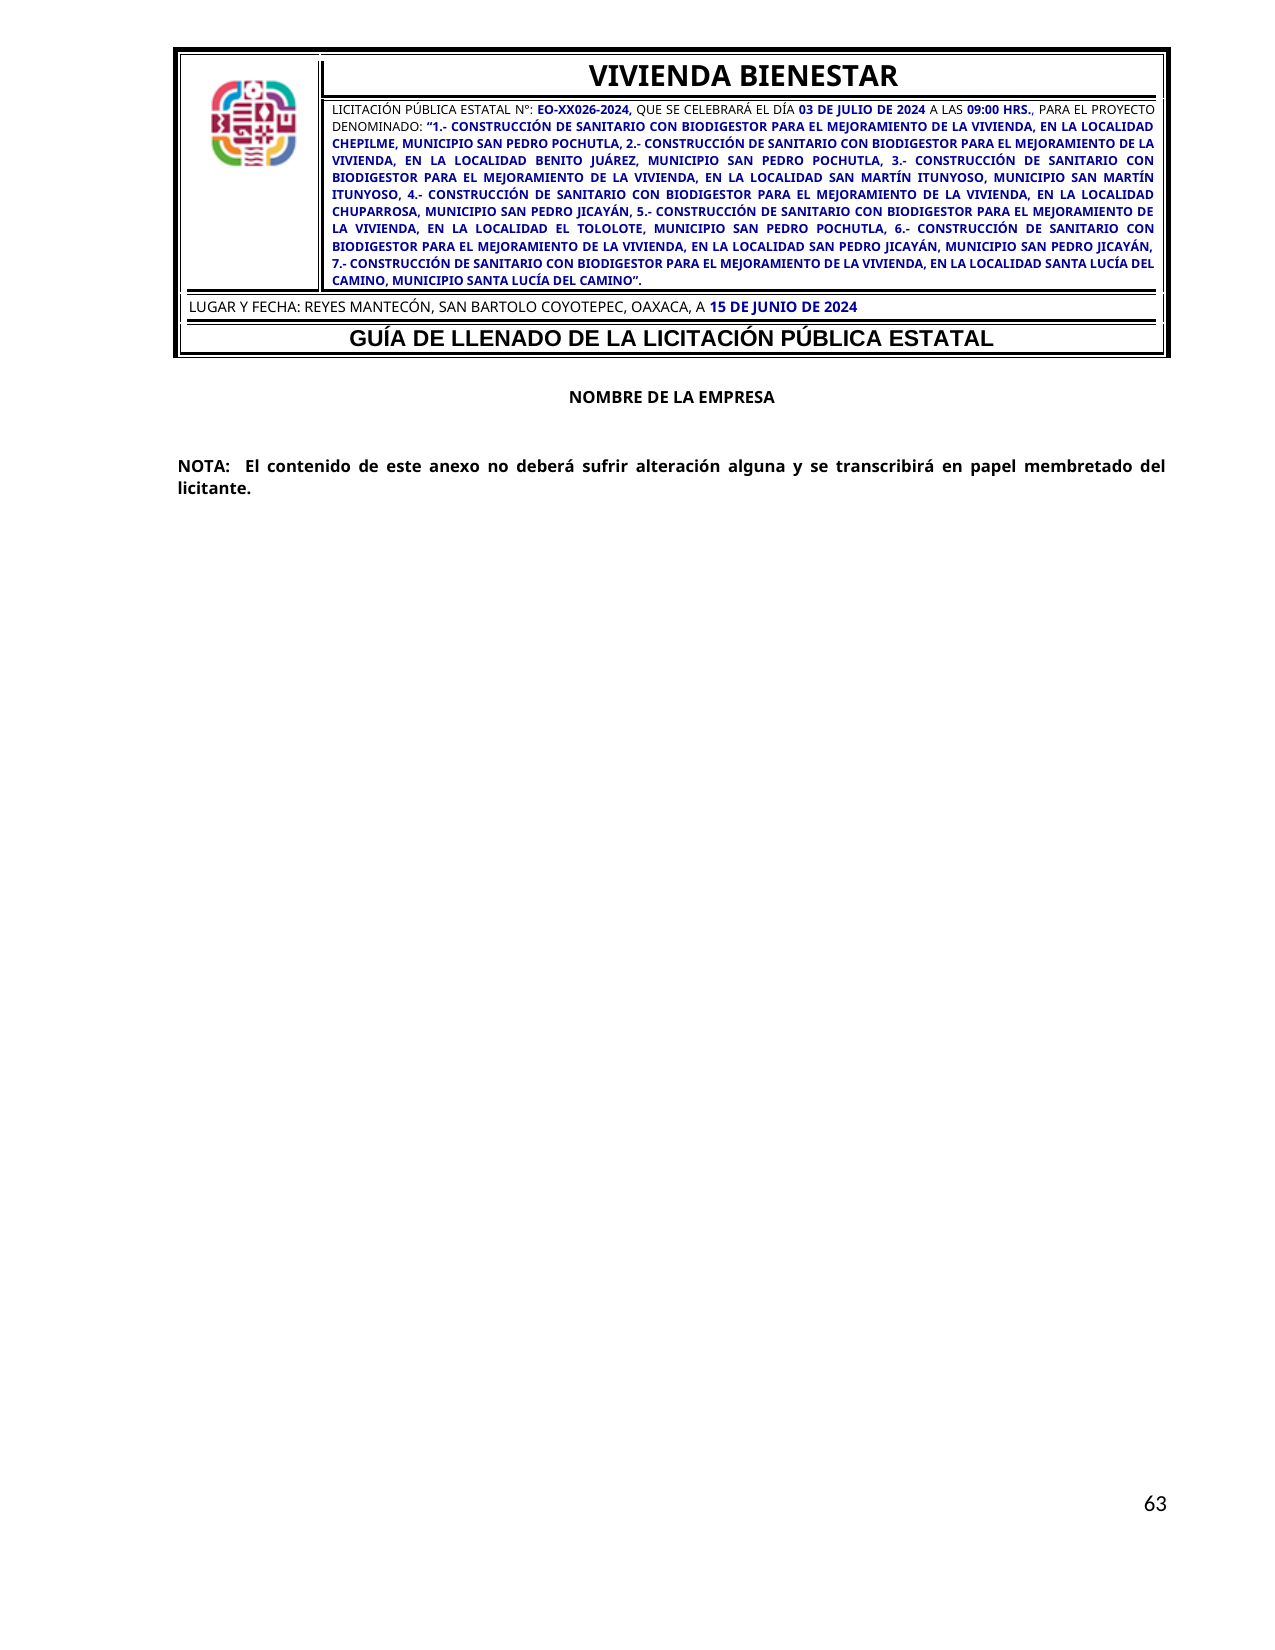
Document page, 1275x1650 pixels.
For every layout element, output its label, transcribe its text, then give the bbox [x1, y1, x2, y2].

text NOTA: El contenido de este anexo no deberá sufrir alteración alguna y se transcribirá en papel membretado del licitante. [177, 454, 1167, 499]
picture [200, 73, 307, 172]
text NOMBRE DE LA EMPRESA [177, 386, 1167, 409]
